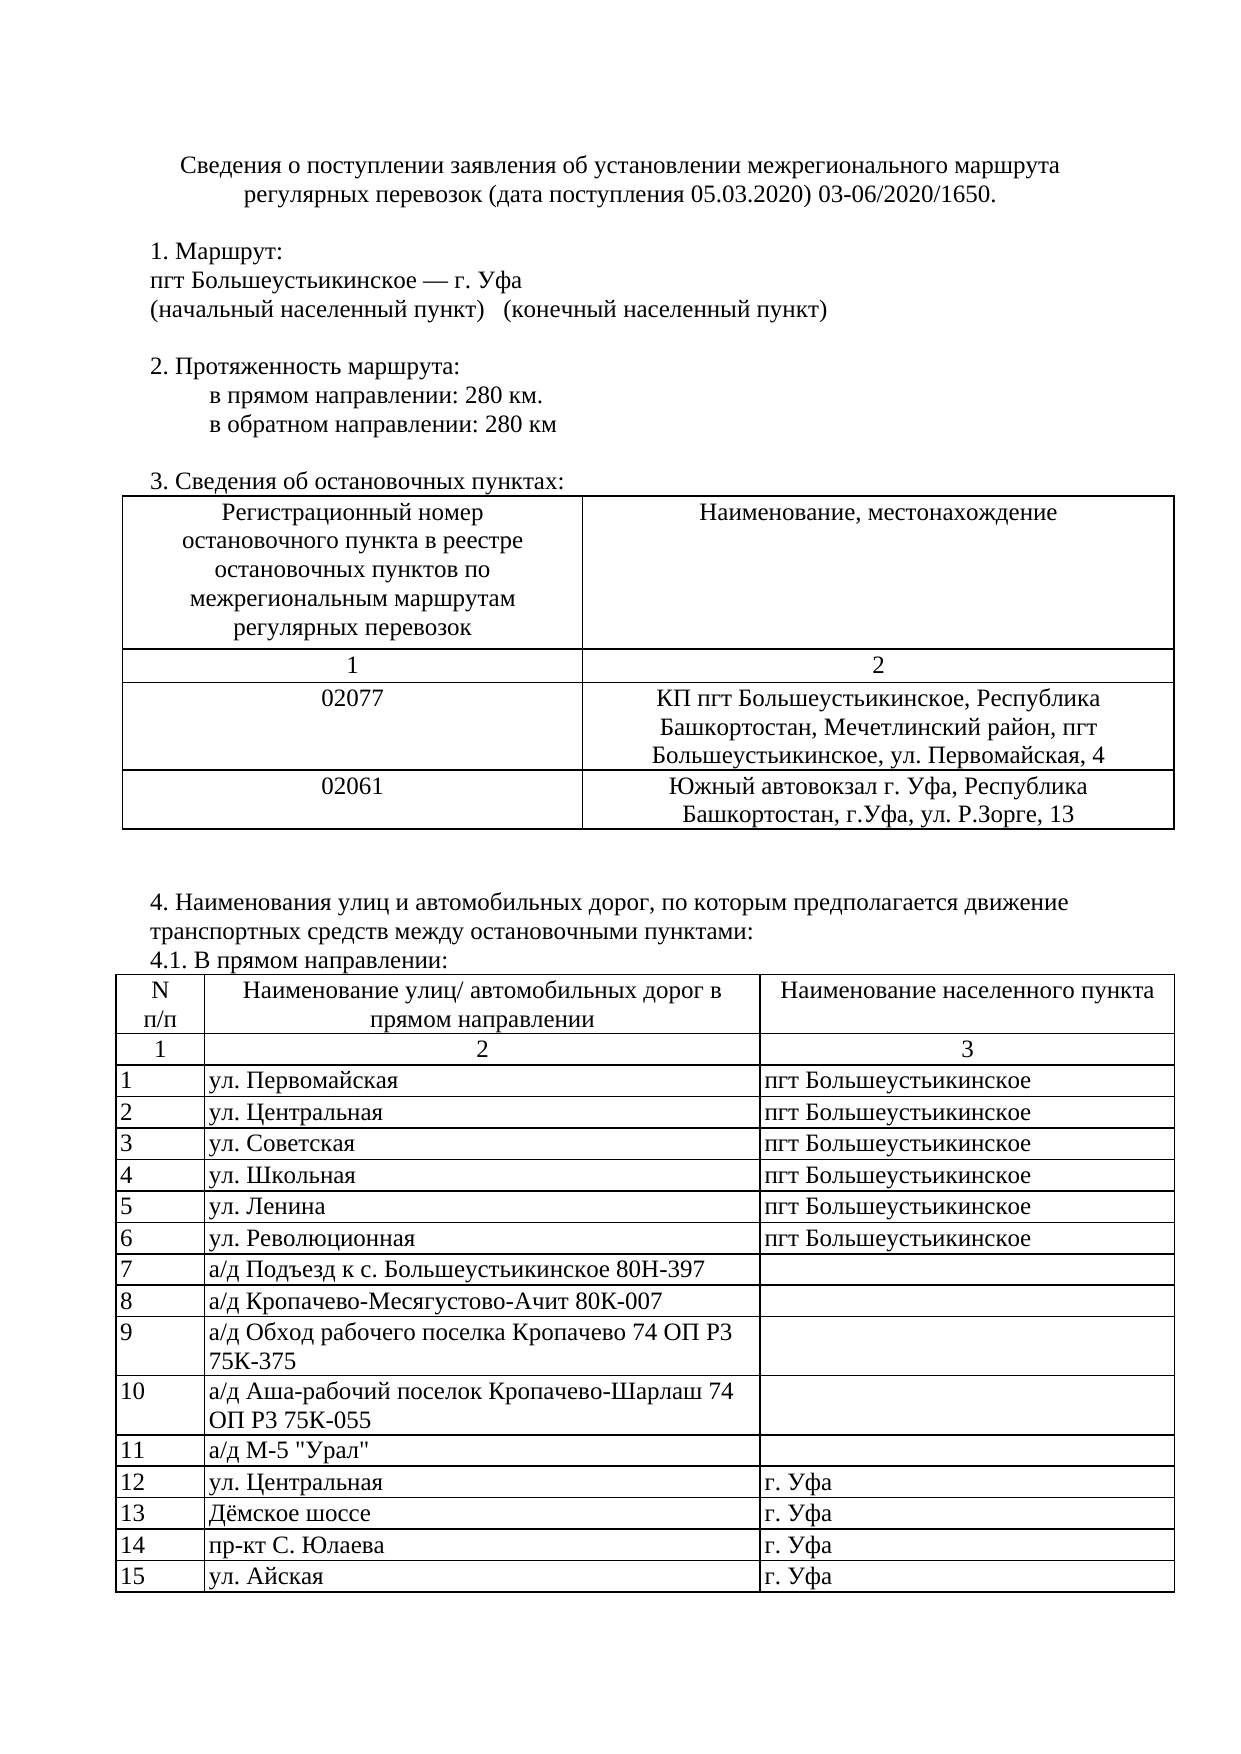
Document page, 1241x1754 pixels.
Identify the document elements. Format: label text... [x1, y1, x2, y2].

table_cell а/д Кропачево-Месягустово-Ачит 80К-007 [205, 1286, 759, 1316]
table_cell 10 [117, 1376, 204, 1434]
table_cell ул. Ленина [205, 1192, 759, 1221]
text 4.1. В прямом направлении: [150, 945, 1090, 973]
text в прямом направлении: 280 км. [150, 380, 1090, 409]
table_cell 2 [583, 650, 1173, 681]
table_header N п/п [117, 975, 204, 1033]
table_cell ул. Советская [205, 1129, 759, 1158]
table_cell [761, 1255, 1174, 1284]
table_cell ул. Первомайская [205, 1066, 759, 1096]
table_cell 1 [117, 1066, 204, 1096]
table_cell 7 [117, 1255, 204, 1284]
table_cell [761, 1376, 1174, 1434]
table_cell пгт Большеустьикинское [761, 1066, 1174, 1096]
table_cell 1 [117, 1034, 204, 1064]
table_cell г. Уфа [761, 1561, 1174, 1591]
table_cell [761, 1317, 1174, 1375]
table_cell 9 [117, 1317, 204, 1375]
table_cell ул. Школьная [205, 1160, 759, 1190]
table_cell [761, 1436, 1174, 1465]
table_cell 5 [117, 1192, 204, 1221]
table_cell Южный автовокзал г. Уфа, Республика Башкортостан, г.Уфа, ул. Р.Зорге, 13 [583, 771, 1173, 828]
table_cell 12 [117, 1467, 204, 1497]
table_cell пгт Большеустьикинское [761, 1160, 1174, 1190]
table_cell г. Уфа [761, 1498, 1174, 1528]
table_cell 6 [117, 1223, 204, 1253]
table_cell 02061 [123, 771, 582, 828]
text Сведения о поступлении заявления об установлении межрегионального маршрута регулярных перевозок (дата поступления 05.03.2020) 03-06/2020/1650. [150, 150, 1090, 207]
table_header Наименование населенного пункта [761, 975, 1174, 1033]
table_cell 14 [117, 1530, 204, 1560]
table_cell 1 [123, 650, 582, 681]
table_cell 3 [761, 1034, 1174, 1064]
table_cell г. Уфа [761, 1467, 1174, 1497]
table_cell г. Уфа [761, 1530, 1174, 1560]
table_cell ул. Революционная [205, 1223, 759, 1253]
table_cell а/д Подъезд к с. Большеустьикинское 80Н-397 [205, 1255, 759, 1284]
table_cell 15 [117, 1561, 204, 1591]
table_cell 8 [117, 1286, 204, 1316]
text 3. Сведения об остановочных пунктах: [150, 466, 1090, 495]
table_cell 2 [205, 1034, 759, 1064]
table_cell а/д Аша-рабочий поселок Кропачево-Шарлаш 74 ОП Р3 75К-055 [205, 1376, 759, 1434]
text 2. Протяженность маршрута: [150, 351, 1090, 380]
table_cell 4 [117, 1160, 204, 1190]
table_cell а/д Обход рабочего поселка Кропачево 74 ОП Р3 75К-375 [205, 1317, 759, 1375]
table_cell пгт Большеустьикинское [761, 1223, 1174, 1253]
table_header Наименование улиц/ автомобильных дорог в прямом направлении [205, 975, 759, 1033]
table_cell ул. Айская [205, 1561, 759, 1591]
table_cell пгт Большеустьикинское [761, 1129, 1174, 1158]
table_cell пр-кт С. Юлаева [205, 1530, 759, 1560]
text (начальный населенный пункт) (конечный населенный пункт) [150, 294, 1090, 322]
table_header Регистрационный номер остановочного пункта в реестре остановочных пунктов по межрегиональным маршрутам регулярных перевозок [123, 497, 582, 648]
table_cell [761, 1286, 1174, 1316]
table_cell ул. Центральная [205, 1097, 759, 1127]
text пгт Большеустьикинское — г. Уфа [150, 265, 1090, 294]
table_cell 13 [117, 1498, 204, 1528]
table_cell 11 [117, 1436, 204, 1465]
table_cell 3 [117, 1129, 204, 1158]
table_cell 02077 [123, 683, 582, 769]
table_cell а/д М-5 "Урал" [205, 1436, 759, 1465]
table_cell 2 [117, 1097, 204, 1127]
table_cell Дёмское шоссе [205, 1498, 759, 1528]
text в обратном направлении: 280 км [150, 409, 1090, 437]
table_cell КП пгт Большеустьикинское, Республика Башкортостан, Мечетлинский район, пгт Большеустьикинское, ул. Первомайская, 4 [583, 683, 1173, 769]
table_cell пгт Большеустьикинское [761, 1192, 1174, 1221]
text 1. Маршрут: [150, 236, 1090, 265]
table_cell пгт Большеустьикинское [761, 1097, 1174, 1127]
table_header Наименование, местонахождение [583, 497, 1173, 648]
text 4. Наименования улиц и автомобильных дорог, по которым предполагается движение транспортных средств между остановочными пунктами: [150, 887, 1090, 945]
table_cell ул. Центральная [205, 1467, 759, 1497]
